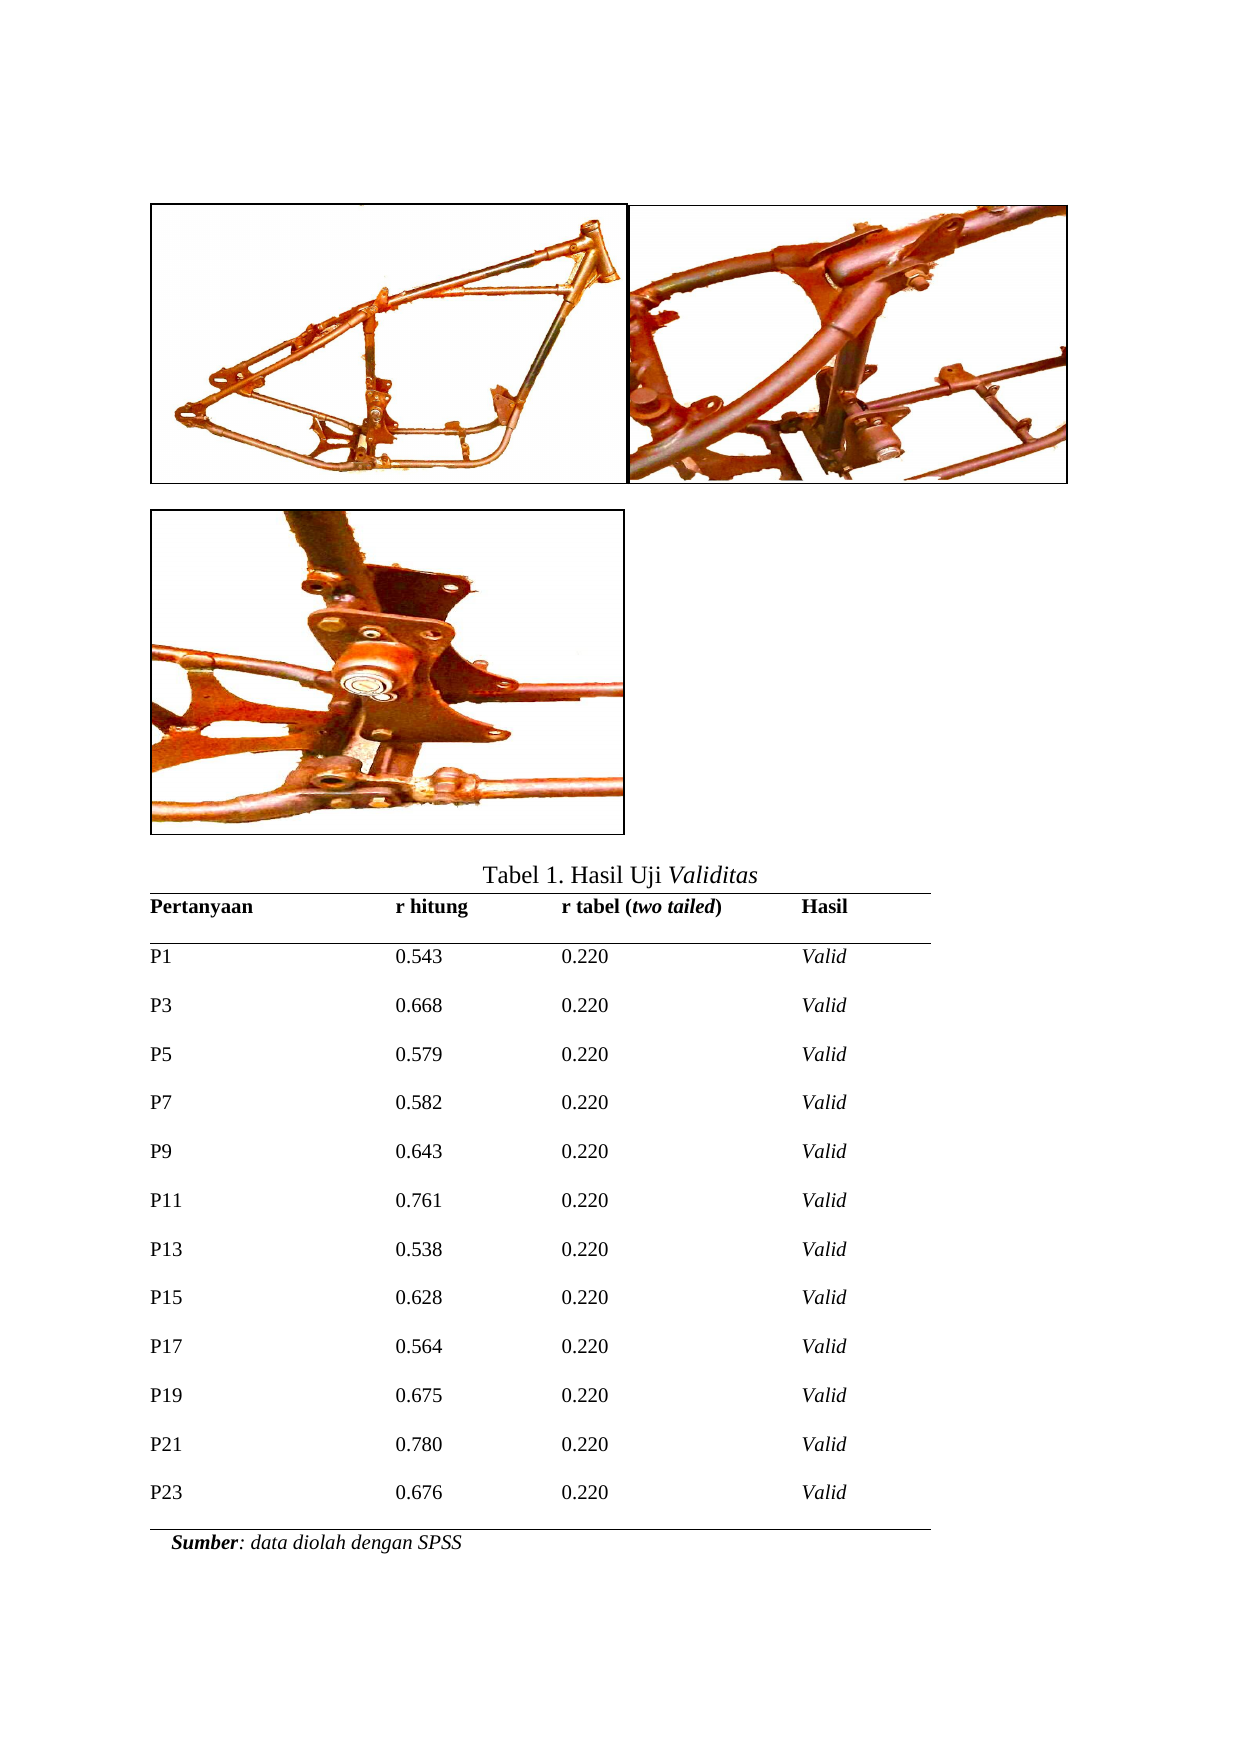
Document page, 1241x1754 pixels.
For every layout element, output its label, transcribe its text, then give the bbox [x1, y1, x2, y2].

table_cell P3 [150, 993, 395, 1041]
table_cell 0.220 [561, 1480, 801, 1529]
table_cell Valid [801, 993, 931, 1041]
table_cell P17 [150, 1334, 395, 1383]
table_cell P15 [150, 1285, 395, 1334]
table_cell 0.220 [561, 1139, 801, 1188]
table_header r hitung [395, 894, 561, 943]
table_cell P9 [150, 1139, 395, 1188]
table_cell P7 [150, 1090, 395, 1139]
table_cell 0.675 [395, 1383, 561, 1431]
table_cell Valid [801, 1139, 931, 1188]
table_cell Valid [801, 1383, 931, 1431]
table_cell 0.220 [561, 1041, 801, 1090]
table_cell Valid [801, 1041, 931, 1090]
table_cell 0.668 [395, 993, 561, 1041]
table_cell Valid [801, 1188, 931, 1236]
table_cell Valid [801, 1480, 931, 1529]
table_cell 0.780 [395, 1431, 561, 1480]
picture [152, 205, 626, 483]
table_cell P1 [150, 944, 395, 993]
table_cell Valid [801, 1090, 931, 1139]
table_cell P5 [150, 1041, 395, 1090]
table_cell 0.220 [561, 1188, 801, 1236]
table_cell P11 [150, 1188, 395, 1236]
table_cell 0.564 [395, 1334, 561, 1383]
table_cell 0.676 [395, 1480, 561, 1529]
table_header Hasil [801, 894, 931, 943]
table_cell 0.220 [561, 1383, 801, 1431]
table_cell Valid [801, 1334, 931, 1383]
table_cell 0.220 [561, 993, 801, 1041]
text Tabel 1. Hasil Uji Validitas [150, 860, 1090, 889]
table_cell 0.643 [395, 1139, 561, 1188]
table_cell Valid [801, 1236, 931, 1285]
table_cell P19 [150, 1383, 395, 1431]
table_cell 0.628 [395, 1285, 561, 1334]
table_cell 0.220 [561, 944, 801, 993]
table_header Pertanyaan [150, 894, 395, 943]
text Sumber: data diolah dengan SPSS [171, 1530, 1090, 1554]
table_header r tabel (two tailed) [561, 894, 801, 943]
table_cell 0.543 [395, 944, 561, 993]
table_cell Valid [801, 1431, 931, 1480]
picture [152, 511, 623, 834]
table_cell P13 [150, 1236, 395, 1285]
table_cell Valid [801, 944, 931, 993]
table_cell Valid [801, 1285, 931, 1334]
table_cell 0.220 [561, 1090, 801, 1139]
table_cell 0.538 [395, 1236, 561, 1285]
table_cell 0.220 [561, 1285, 801, 1334]
table_cell 0.579 [395, 1041, 561, 1090]
table_cell P23 [150, 1480, 395, 1529]
table_cell 0.582 [395, 1090, 561, 1139]
table_cell 0.220 [561, 1334, 801, 1383]
table_cell 0.761 [395, 1188, 561, 1236]
table_cell 0.220 [561, 1431, 801, 1480]
picture [630, 206, 1066, 483]
table_cell 0.220 [561, 1236, 801, 1285]
table_cell P21 [150, 1431, 395, 1480]
